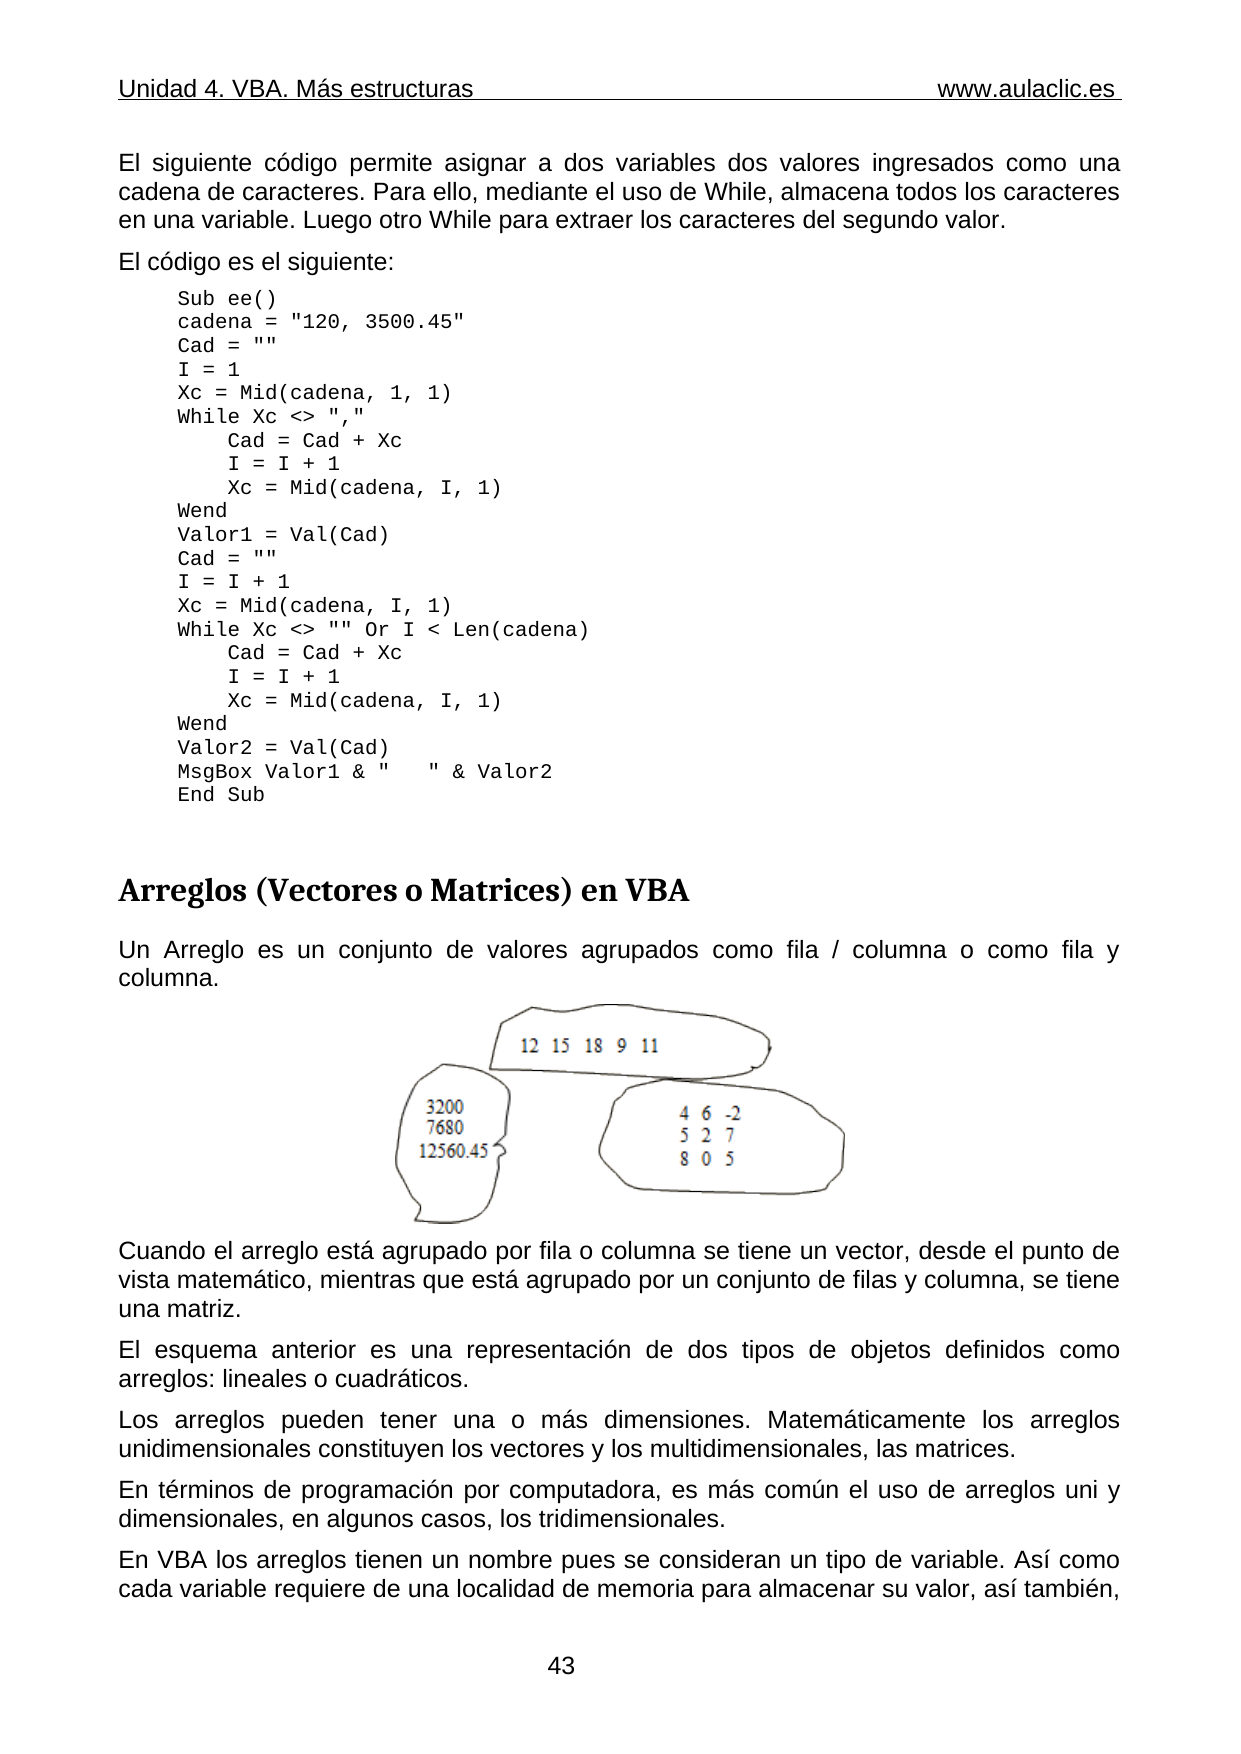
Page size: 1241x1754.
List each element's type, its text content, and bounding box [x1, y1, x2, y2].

text cadena = "120, 3500.45" [177, 311, 1122, 335]
text Xc = Mid(cadena, I, 1) [177, 690, 1122, 713]
text MsgBox Valor1 & " " & Valor2 [177, 761, 1122, 784]
text I = 1 [177, 359, 1122, 382]
text Wend [177, 501, 1122, 524]
text El esquema anterior es una representación de dos tipos de objetos definidos como arreglos: lineales o cuadráticos. [118, 1335, 1122, 1392]
text Xc = Mid(cadena, I, 1) [177, 477, 1122, 501]
text Los arreglos pueden tener una o más dimensiones. Matemáticamente los arreglos unidimensionales constituyen los vectores y los multidimensionales, las matrices. [118, 1405, 1122, 1462]
text End Sub [177, 784, 1122, 808]
text Cad = Cad + Xc [177, 642, 1122, 666]
picture [395, 1004, 845, 1224]
text En términos de programación por computadora, es más común el uso de arreglos uni y dimensionales, en algunos casos, los tridimensionales. [118, 1475, 1122, 1532]
text I = I + 1 [177, 666, 1122, 690]
text Cad = "" [177, 548, 1122, 571]
text Un Arreglo es un conjunto de valores agrupados como fila / columna o como fila y columna. [118, 934, 1122, 992]
text El siguiente código permite asignar a dos variables dos valores ingresados como una cadena de caracteres. Para ello, mediante el uso de While, almacena todos los caracteres en una variable. Luego otro While para extraer los caracteres del segundo valor. [118, 148, 1122, 234]
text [118, 1545, 1122, 1602]
text Cad = "" [177, 335, 1122, 359]
text Cad = Cad + Xc [177, 429, 1122, 453]
text While Xc <> "," [177, 406, 1122, 429]
text Wend [177, 713, 1122, 737]
text El código es el siguiente: [118, 246, 1122, 275]
text Xc = Mid(cadena, I, 1) [177, 595, 1122, 619]
text I = I + 1 [177, 453, 1122, 477]
text Cuando el arreglo está agrupado por fila o columna se tiene un vector, desde el punto de vista matemático, mientras que está agrupado por un conjunto de filas y columna, se tiene una matriz. [118, 1236, 1122, 1322]
text I = I + 1 [177, 571, 1122, 595]
subtitle Arreglos (Vectores o Matrices) en VBA [118, 833, 1122, 909]
text While Xc <> "" Or I < Len(cadena) [177, 619, 1122, 642]
text Valor2 = Val(Cad) [177, 737, 1122, 761]
text Xc = Mid(cadena, 1, 1) [177, 382, 1122, 406]
text Sub ee() [177, 288, 1122, 311]
text Valor1 = Val(Cad) [177, 524, 1122, 548]
